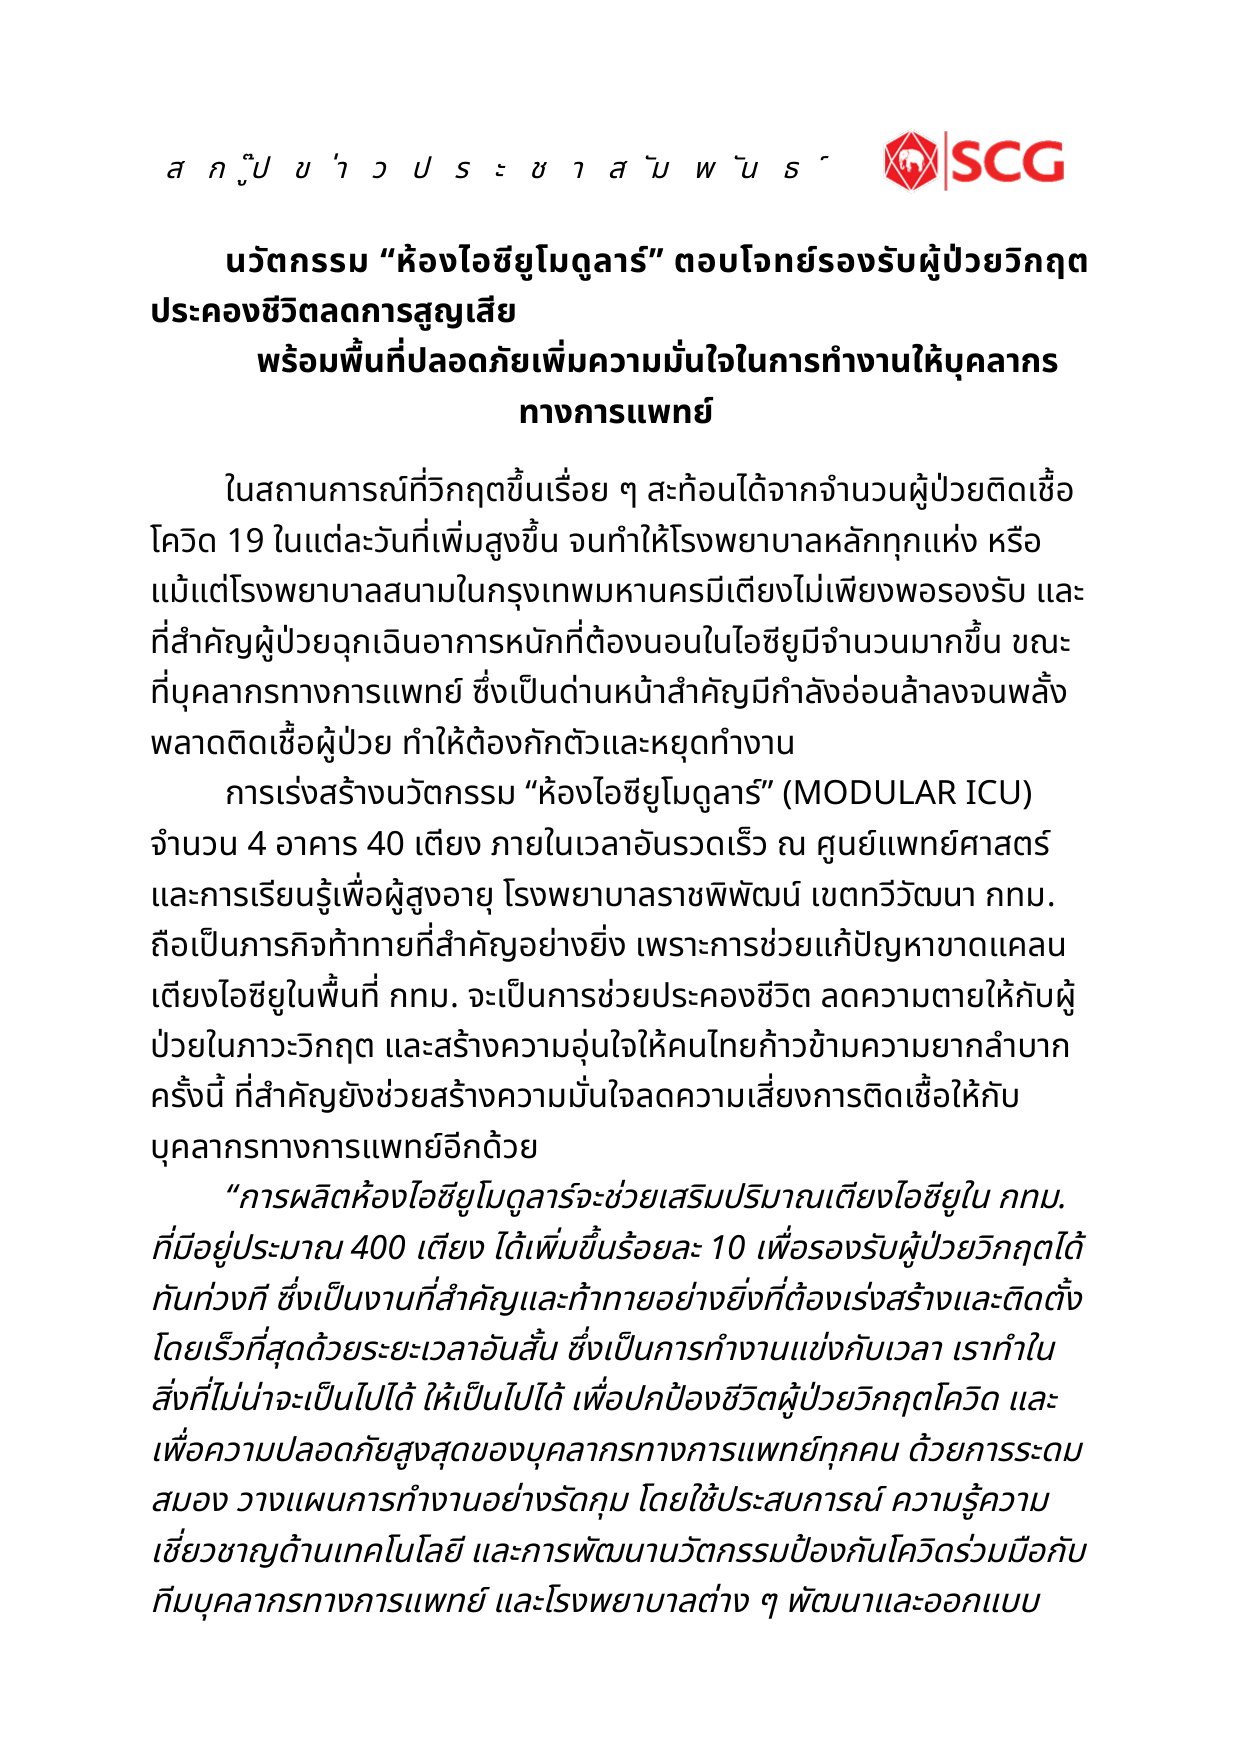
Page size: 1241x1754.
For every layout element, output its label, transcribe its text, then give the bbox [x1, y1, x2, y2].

text สกู๊ปข่าวประชาสัมพันธ์ [135, 147, 1090, 237]
picture [874, 120, 1075, 198]
text การเร่งสร้างนวัตกรรม “ห้องไอซียูโมดูลาร์” (MODULAR ICU) จำนวน 4 อาคาร 40 เตียง ภายในเวลาอันรวดเร็ว ณ ศูนย์แพทย์ศาสตร์และการเรียนรู้เพื่อผู้สูงอายุ โรงพยาบาลราชพิพัฒน์ เขตทวีวัฒนา กทม. ถือเป็นภารกิจท้าทายที่สำคัญอย่างยิ่ง เพราะการช่วยแก้ปัญหาขาดแคลนเตียงไอซียูในพื้นที่ กทม. จะเป็นการช่วยประคองชีวิต ลดความตายให้กับผู้ป่วยในภาวะวิกฤต และสร้างความอุ่นใจให้คนไทยก้าวข้ามความยากลำบากครั้งนี้ ที่สำคัญยังช่วยสร้างความมั่นใจลดความเสี่ยงการติดเชื้อให้กับบุคลากรทางการแพทย์อีกด้วย [150, 769, 1090, 1173]
text พร้อมพื้นที่ปลอดภัยเพิ่มความมั่นใจในการทำงานให้บุคลากรทางการแพทย์ [150, 337, 1090, 466]
text นวัตกรรม “ห้องไอซียูโมดูลาร์” ตอบโจทย์รองรับผู้ป่วยวิกฤต ประคองชีวิตลดการสูญเสีย [150, 237, 1090, 337]
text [150, 1173, 1090, 1627]
text ในสถานการณ์ที่วิกฤตขึ้นเรื่อย ๆ สะท้อนได้จากจำนวนผู้ป่วยติดเชื้อโควิด 19 ในแต่ละวันที่เพิ่มสูงขึ้น จนทำให้โรงพยาบาลหลักทุกแห่ง หรือแม้แต่โรงพยาบาลสนามในกรุงเทพมหานครมีเตียงไม่เพียงพอรองรับ และที่สำคัญผู้ป่วยฉุกเฉินอาการหนักที่ต้องนอนในไอซียูมีจำนวนมากขึ้น ขณะที่บุคลากรทางการแพทย์ ซึ่งเป็นด่านหน้าสำคัญมีกำลังอ่อนล้าลงจนพลั้งพลาดติดเชื้อผู้ป่วย ทำให้ต้องกักตัวและหยุดทำงาน [150, 466, 1090, 769]
